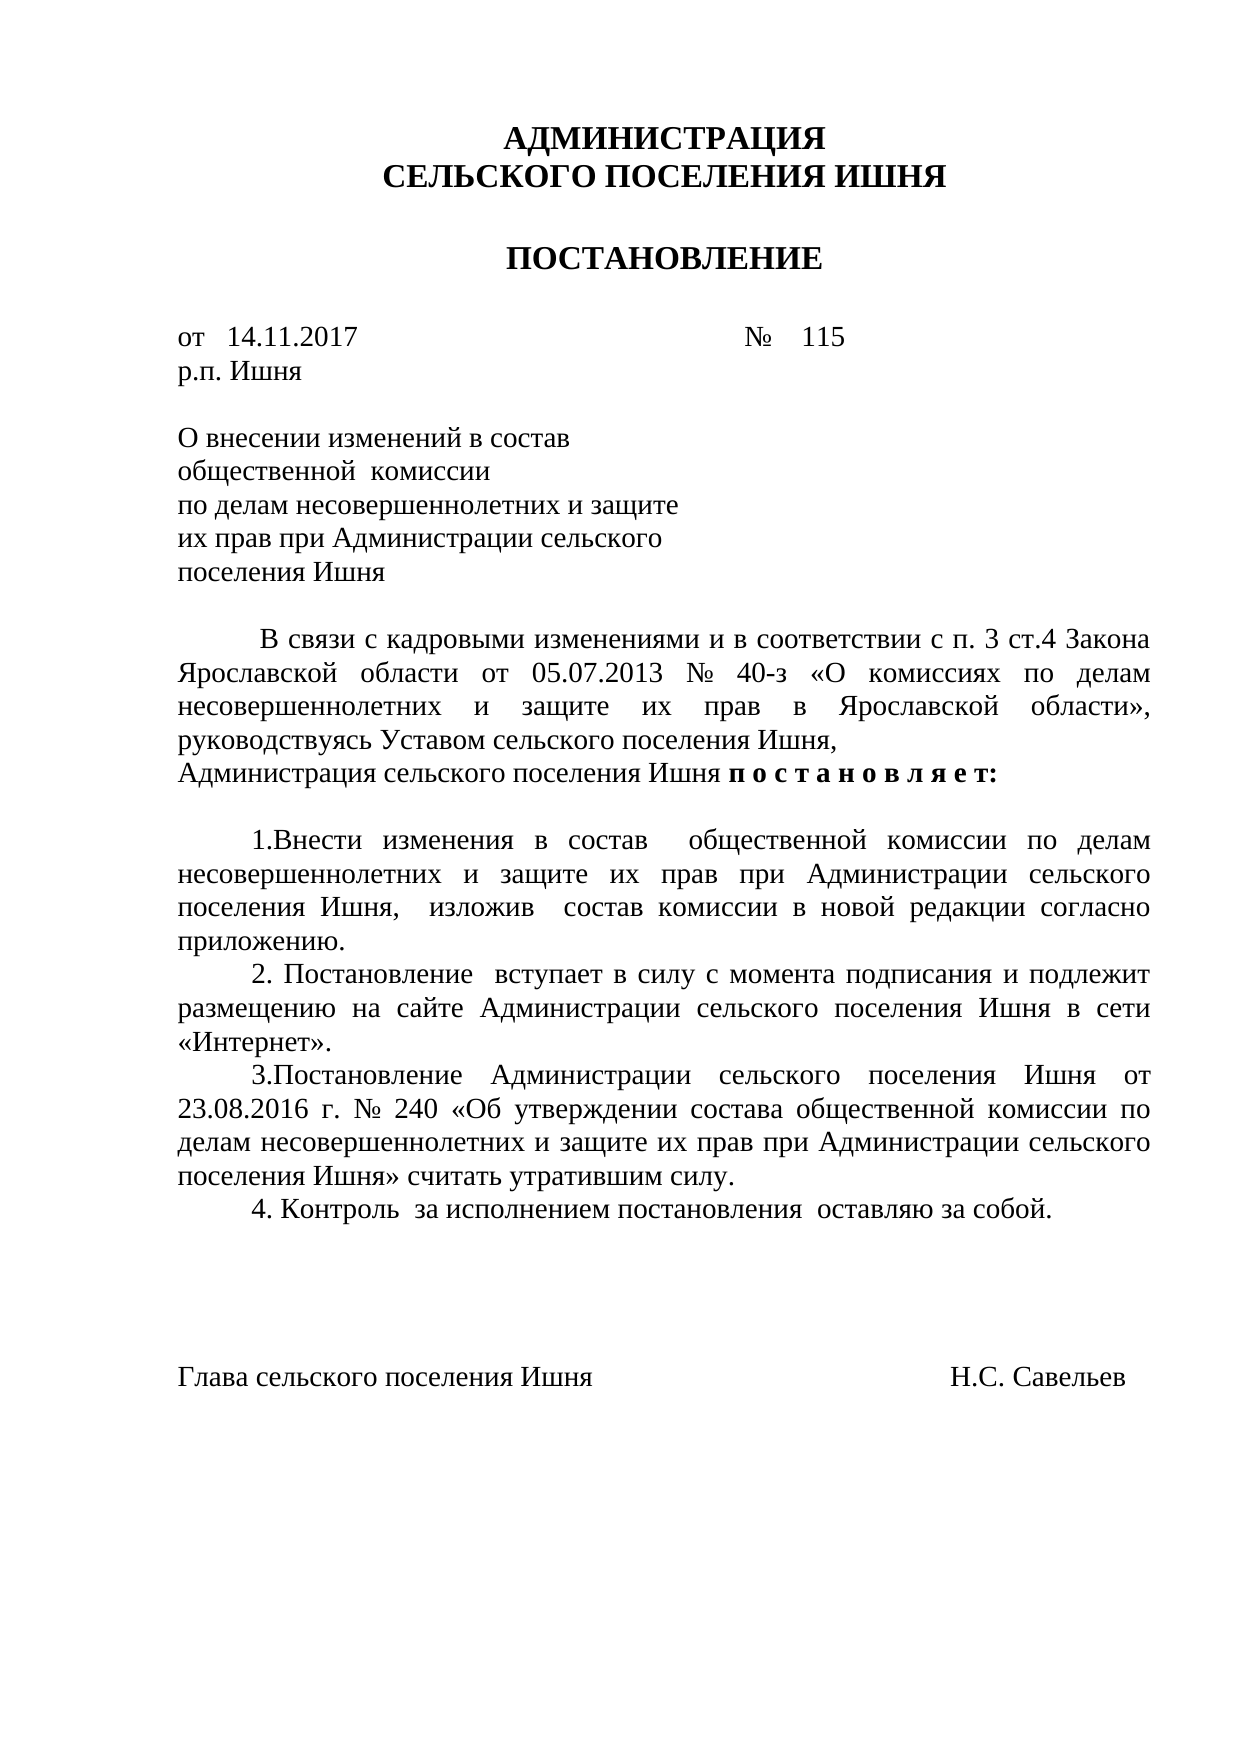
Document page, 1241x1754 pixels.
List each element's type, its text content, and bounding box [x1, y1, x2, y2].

text р.п. Ишня [177, 353, 1152, 386]
text общественной комиссии [177, 453, 1152, 487]
text СЕЛЬСКОГО ПОСЕЛЕНИЯ ИШНЯ [177, 156, 1152, 195]
text 4. Контроль за исполнением постановления оставляю за собой. [177, 1191, 1152, 1225]
text поселения Ишня [177, 554, 1152, 588]
text 3.Постановление Администрации сельского поселения Ишня от 23.08.2016 г. № 240 «Об утверждении состава общественной комиссии по делам несовершеннолетних и защите их прав при Администрации сельского поселения Ишня» считать утратившим силу. [177, 1057, 1152, 1191]
text 1.Внести изменения в состав общественной комиссии по делам несовершеннолетних и защите их прав при Администрации сельского поселения Ишня, изложив состав комиссии в новой редакции согласно приложению. [177, 822, 1152, 957]
text В связи с кадровыми изменениями и в соответствии с п. 3 ст.4 Закона Ярославской области от 05.07.2013 № 40-з «О комиссиях по делам несовершеннолетних и защите их прав в Ярославской области», руководствуясь Уставом сельского поселения Ишня, [177, 621, 1152, 755]
text ПОСТАНОВЛЕНИЕ [177, 238, 1152, 276]
text АДМИНИСТРАЦИЯ [177, 118, 1152, 156]
text Администрация сельского поселения Ишня п о с т а н о в л я е т: [177, 755, 1152, 789]
text О внесении изменений в состав [177, 420, 1152, 453]
text Глава сельского поселения Ишня Н.С. Савельев [177, 1359, 1152, 1393]
text по делам несовершеннолетних и защите [177, 487, 1152, 521]
text от 14.11.2017 № 115 [177, 319, 1152, 353]
text их прав при Администрации сельского [177, 521, 1152, 554]
text 2. Постановление вступает в силу с момента подписания и подлежит размещению на сайте Администрации сельского поселения Ишня в сети «Интернет». [177, 957, 1152, 1057]
